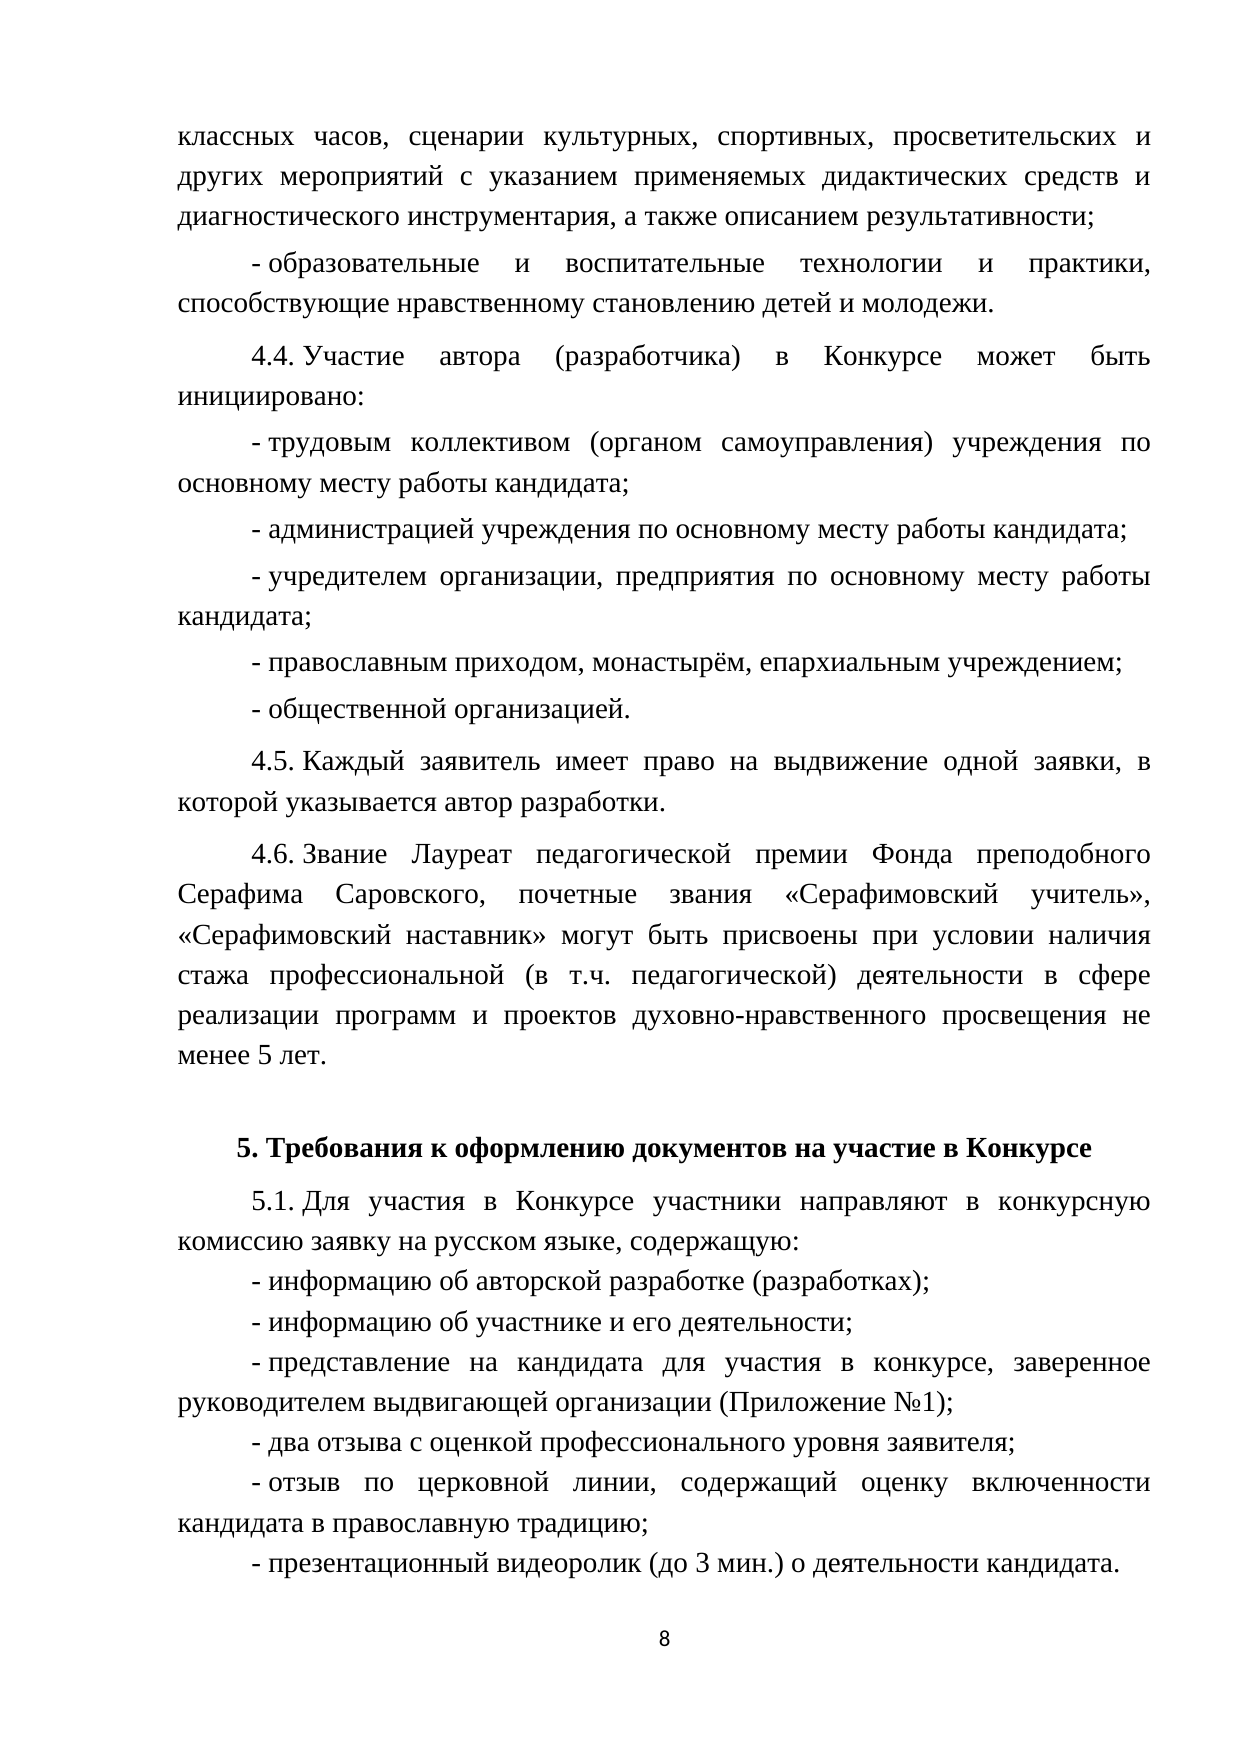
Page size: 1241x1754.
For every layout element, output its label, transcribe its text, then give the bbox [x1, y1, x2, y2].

text 5.1. Для участия в Конкурсе участники направляют в конкурсную комиссию заявку на русском языке, содержащую: [177, 1183, 1152, 1257]
text - отзыв по церковной линии, содержащий оценку включенности кандидата в православную традицию; [177, 1464, 1152, 1538]
text - администрацией учреждения по основному месту работы кандидата; [177, 511, 1152, 545]
text - информацию об авторской разработке (разработках); [177, 1263, 1152, 1297]
text 4.4. Участие автора (разработчика) в Конкурсе может быть инициировано: [177, 338, 1152, 412]
text - трудовым коллективом (органом самоуправления) учреждения по основному месту работы кандидата; [177, 424, 1152, 498]
text 4.6. Звание Лауреат педагогической премии Фонда преподобного Серафима Саровского, почетные звания «Серафимовский учитель», «Серафимовский наставник» могут быть присвоены при условии наличия стажа профессиональной (в т.ч. педагогической) деятельности в сфере реализации программ и проектов духовно-нравственного просвещения не менее 5 лет. [177, 836, 1152, 1071]
text - учредителем организации, предприятия по основному месту работы кандидата; [177, 558, 1152, 631]
text - общественной организацией. [177, 691, 1152, 724]
text - два отзыва с оценкой профессионального уровня заявителя; [177, 1424, 1152, 1458]
text - презентационный видеоролик (до 3 мин.) о деятельности кандидата. [177, 1545, 1152, 1578]
text 4.5. Каждый заявитель имеет право на выдвижение одной заявки, в которой указывается автор разработки. [177, 743, 1152, 817]
text - представление на кандидата для участия в конкурсе, заверенное руководителем выдвигающей организации (Приложение №1); [177, 1344, 1152, 1418]
text - православным приходом, монастырём, епархиальным учреждением; [177, 644, 1152, 678]
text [177, 118, 1152, 232]
text 5. Требования к оформлению документов на участие в Конкурсе [177, 1130, 1152, 1164]
text - образовательные и воспитательные технологии и практики, способствующие нравственному становлению детей и молодежи. [177, 245, 1152, 319]
text - информацию об участнике и его деятельности; [177, 1304, 1152, 1337]
